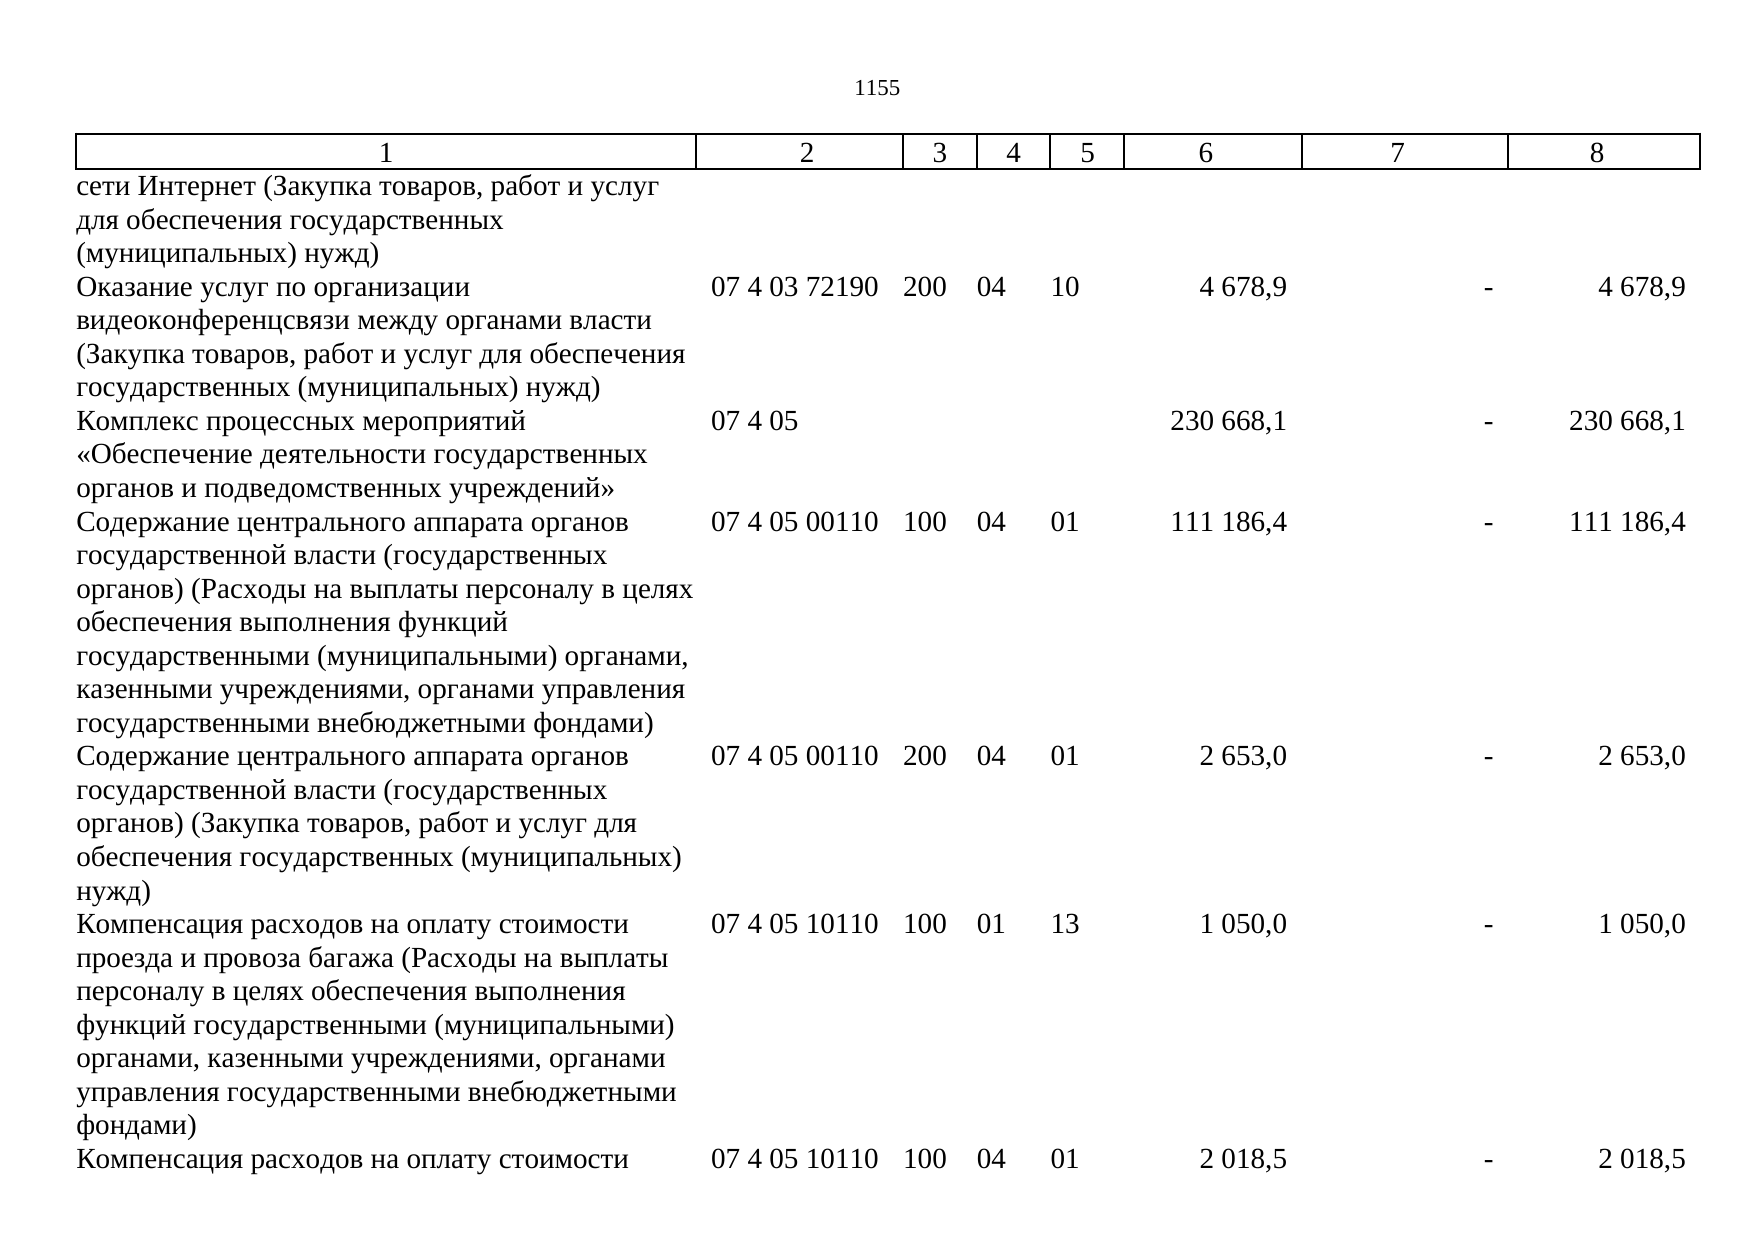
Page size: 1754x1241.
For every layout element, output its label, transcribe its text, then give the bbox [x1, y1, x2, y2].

table_header 5 [1051, 135, 1123, 168]
table_header 6 [1125, 135, 1301, 168]
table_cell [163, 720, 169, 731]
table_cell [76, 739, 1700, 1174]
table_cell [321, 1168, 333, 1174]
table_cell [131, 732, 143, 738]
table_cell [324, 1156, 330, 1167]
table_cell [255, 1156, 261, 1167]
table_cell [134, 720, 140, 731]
table_header 7 [1303, 135, 1507, 168]
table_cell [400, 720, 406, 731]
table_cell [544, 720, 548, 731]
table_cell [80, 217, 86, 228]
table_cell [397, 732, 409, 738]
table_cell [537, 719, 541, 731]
table_header 8 [1509, 135, 1699, 168]
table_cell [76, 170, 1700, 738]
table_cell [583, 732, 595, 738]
table_header 3 [904, 135, 976, 168]
table_header 1 [77, 135, 695, 168]
table_header 4 [978, 135, 1049, 168]
table_header 2 [697, 135, 902, 168]
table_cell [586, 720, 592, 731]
